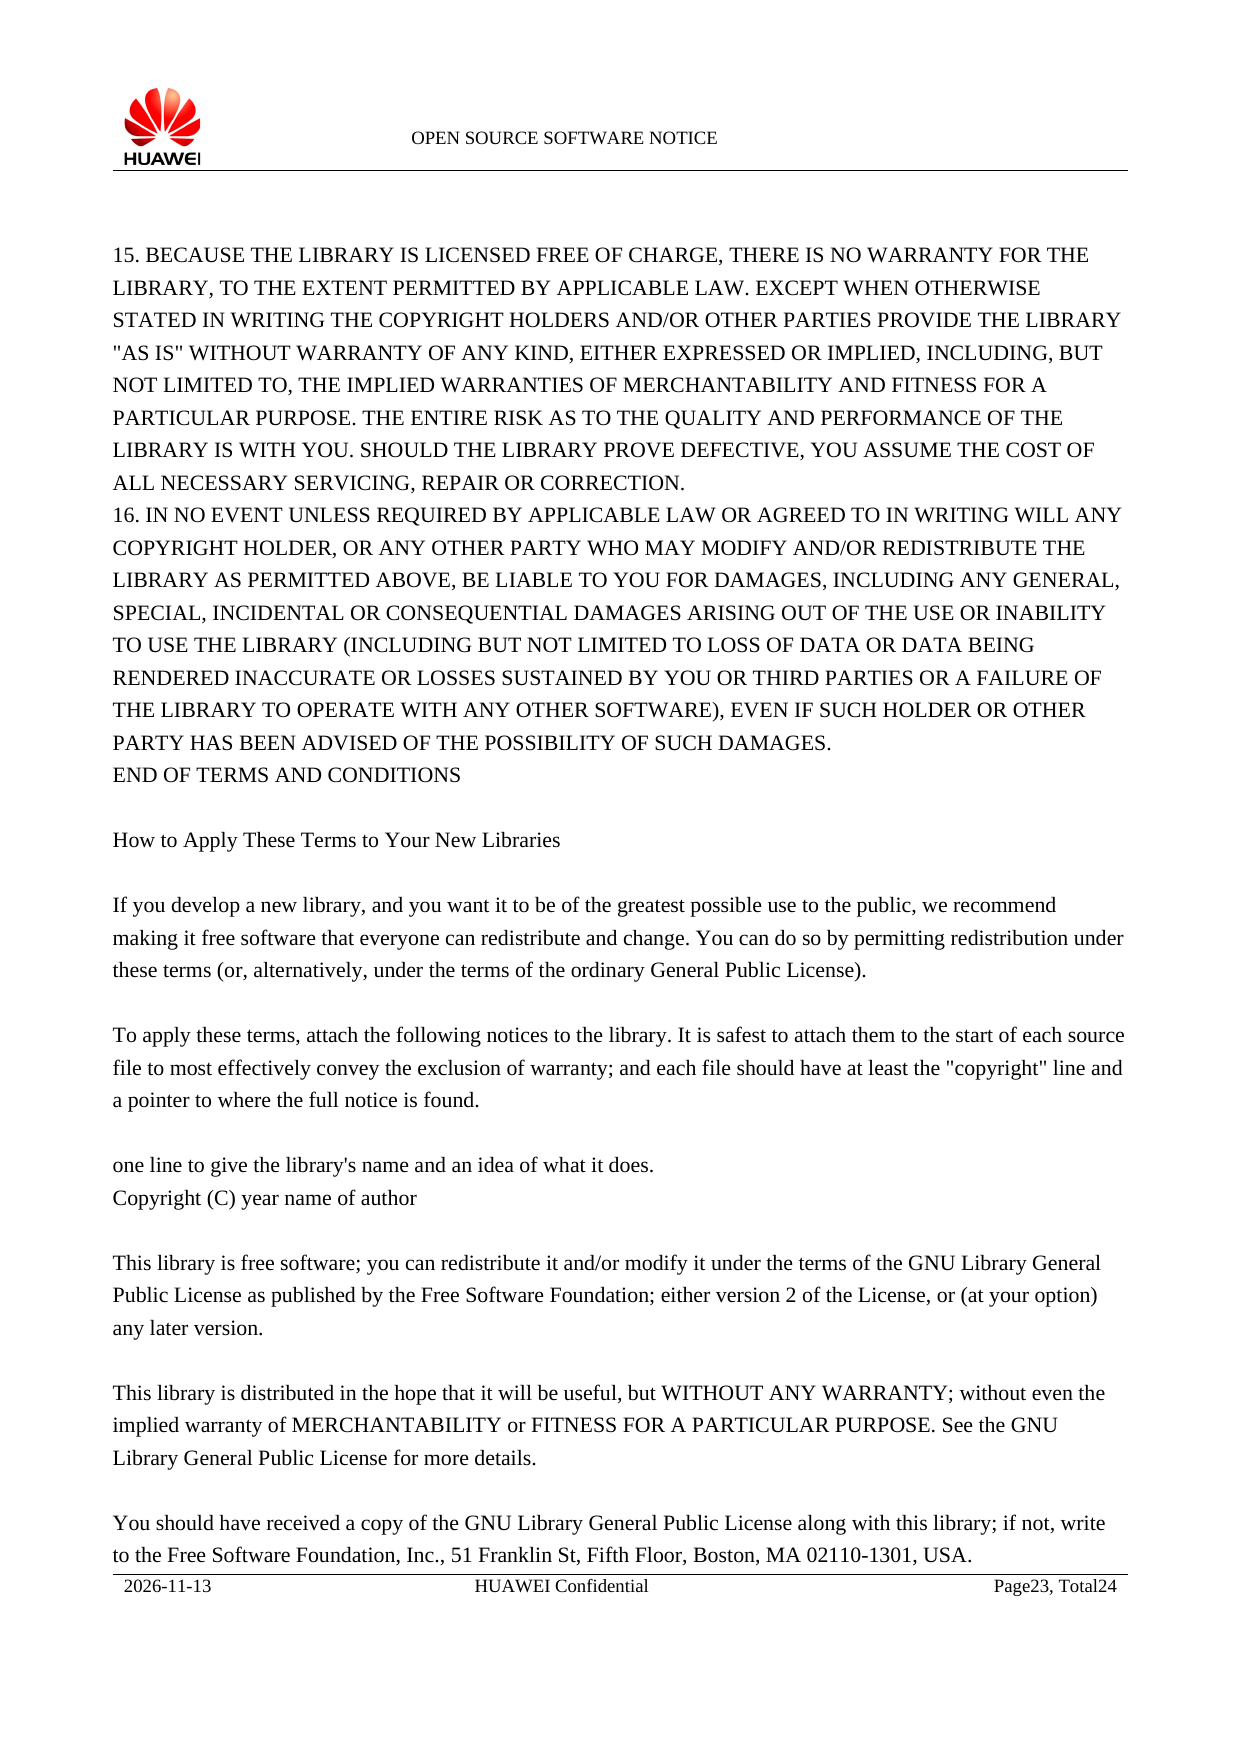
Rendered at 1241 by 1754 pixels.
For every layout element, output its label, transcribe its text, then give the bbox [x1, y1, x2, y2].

picture [124, 88, 201, 165]
